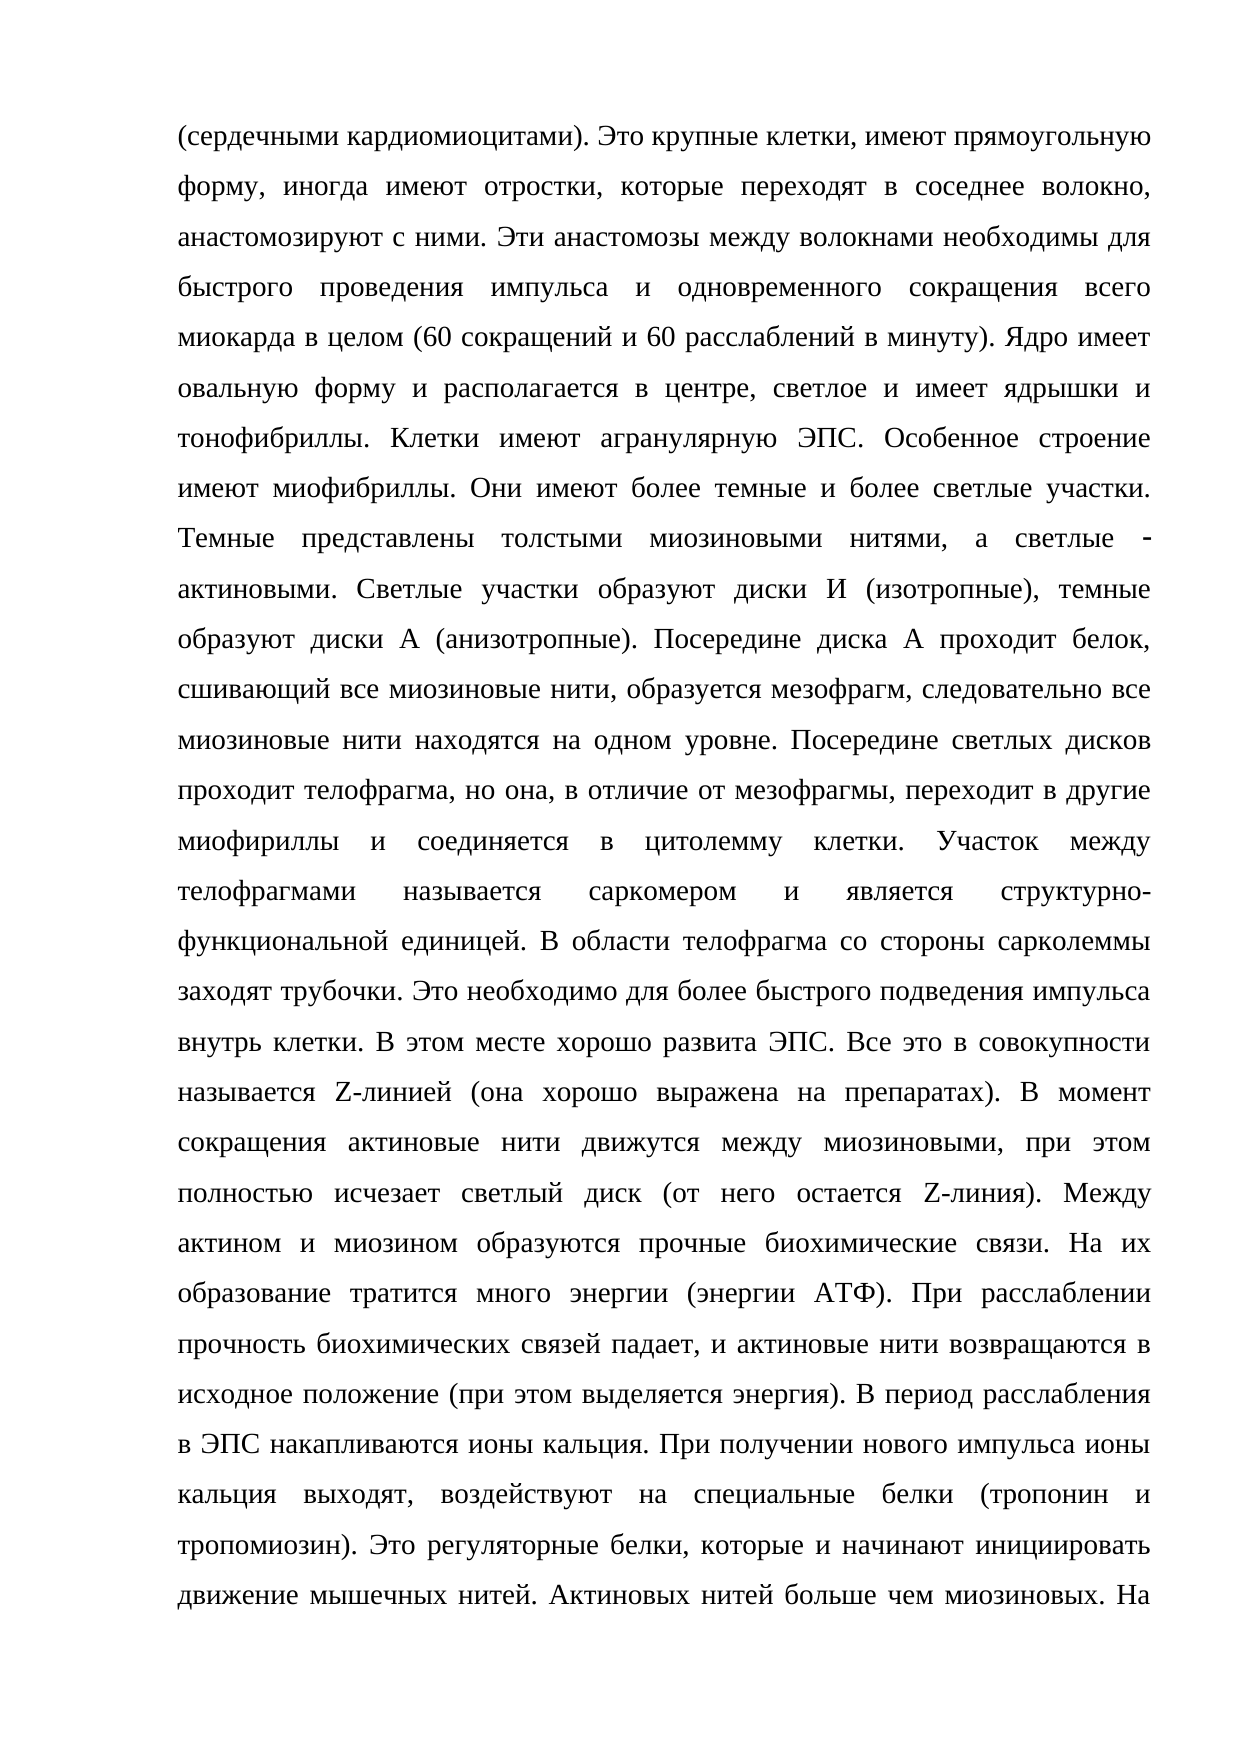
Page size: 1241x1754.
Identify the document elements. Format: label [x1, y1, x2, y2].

list [177, 118, 1152, 1611]
